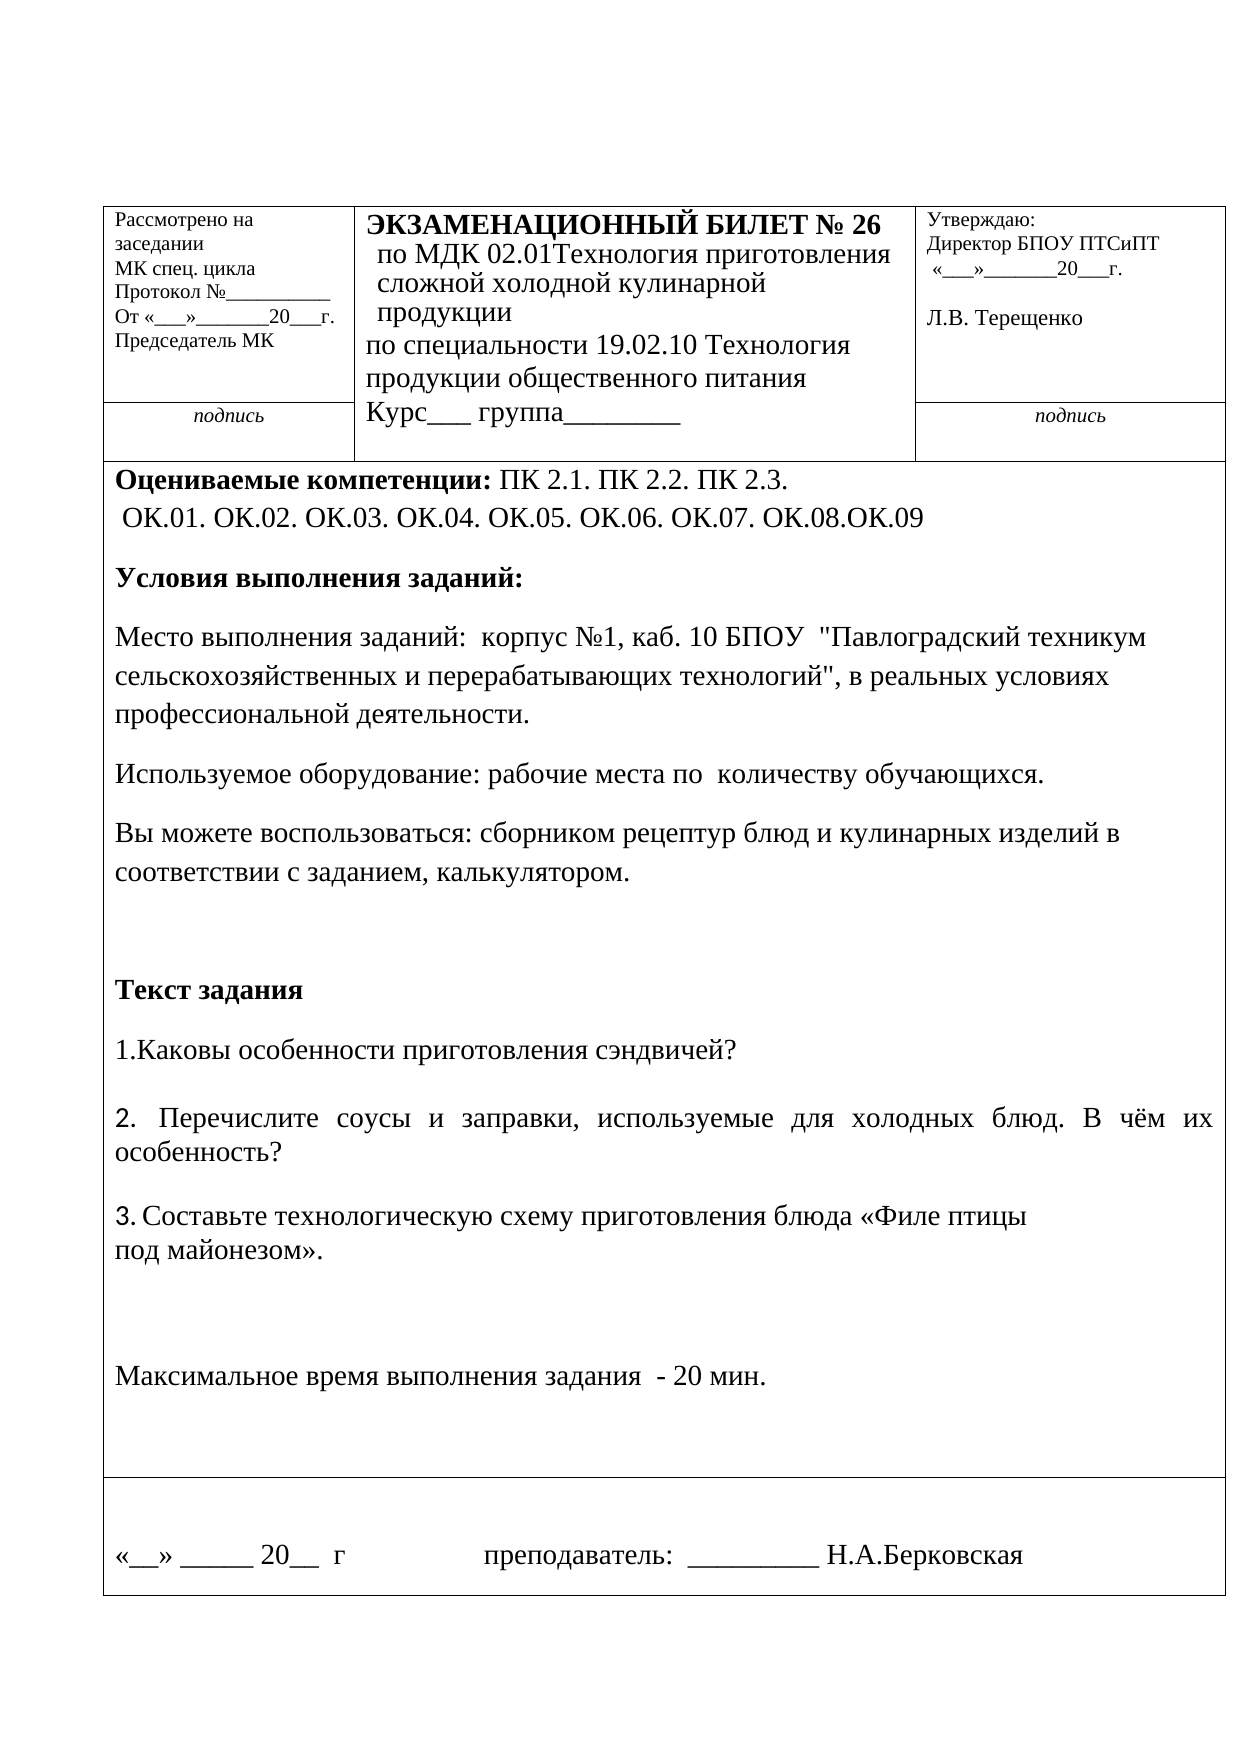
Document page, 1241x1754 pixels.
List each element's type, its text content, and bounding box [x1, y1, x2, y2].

table_cell подпись [104, 403, 354, 461]
table_cell подпись [916, 403, 1225, 461]
table_cell «__» _____ 20__ г преподаватель: _________ Н.А.Берковская [104, 1478, 1225, 1595]
table_header Рассмотрено на заседании МК спец. цикла Протокол №__________ От «___»_______20___г. Председатель МК [104, 207, 354, 402]
table_header Утверждаю: Директор БПОУ ПТСиПТ «___»_______20___г. Л.В. Терещенко [916, 207, 1225, 402]
table_cell Оцениваемые компетенции: ПК 2.1. ПК 2.2. ПК 2.3. ОК.01. ОК.02. ОК.03. ОК.04. ОК.05. ОК.06. ОК.07. ОК.08.ОК.09 Условия выполнения заданий: Место выполнения заданий: корпус №1, каб. 10 БПОУ "Павлоградский техникум сельскохозяйственных и перерабатывающих технологий", в реальных условиях профессиональной деятельности. Используемое оборудование: рабочие места по количеству обучающихся. Вы можете воспользоваться: сборником рецептур блюд и кулинарных изделий в соответствии с заданием, калькулятором. Текст задания 1.Каковы особенности приготовления сэндвичей? 2. Перечислите соусы и заправки, используемые для холодных блюд. В чём их особенность? 3. Составьте технологическую схему приготовления блюда «Филе птицы под майонезом». Максимальное время выполнения задания - 20 мин. [104, 462, 1225, 1477]
table_header ЭКЗАМЕНАЦИОННЫЙ БИЛЕТ № 26 по МДК 02.01Технология приготовления сложной холодной кулинарной продукции по специальности 19.02.10 Технология продукции общественного питания Курс___ группа________ [355, 207, 915, 461]
